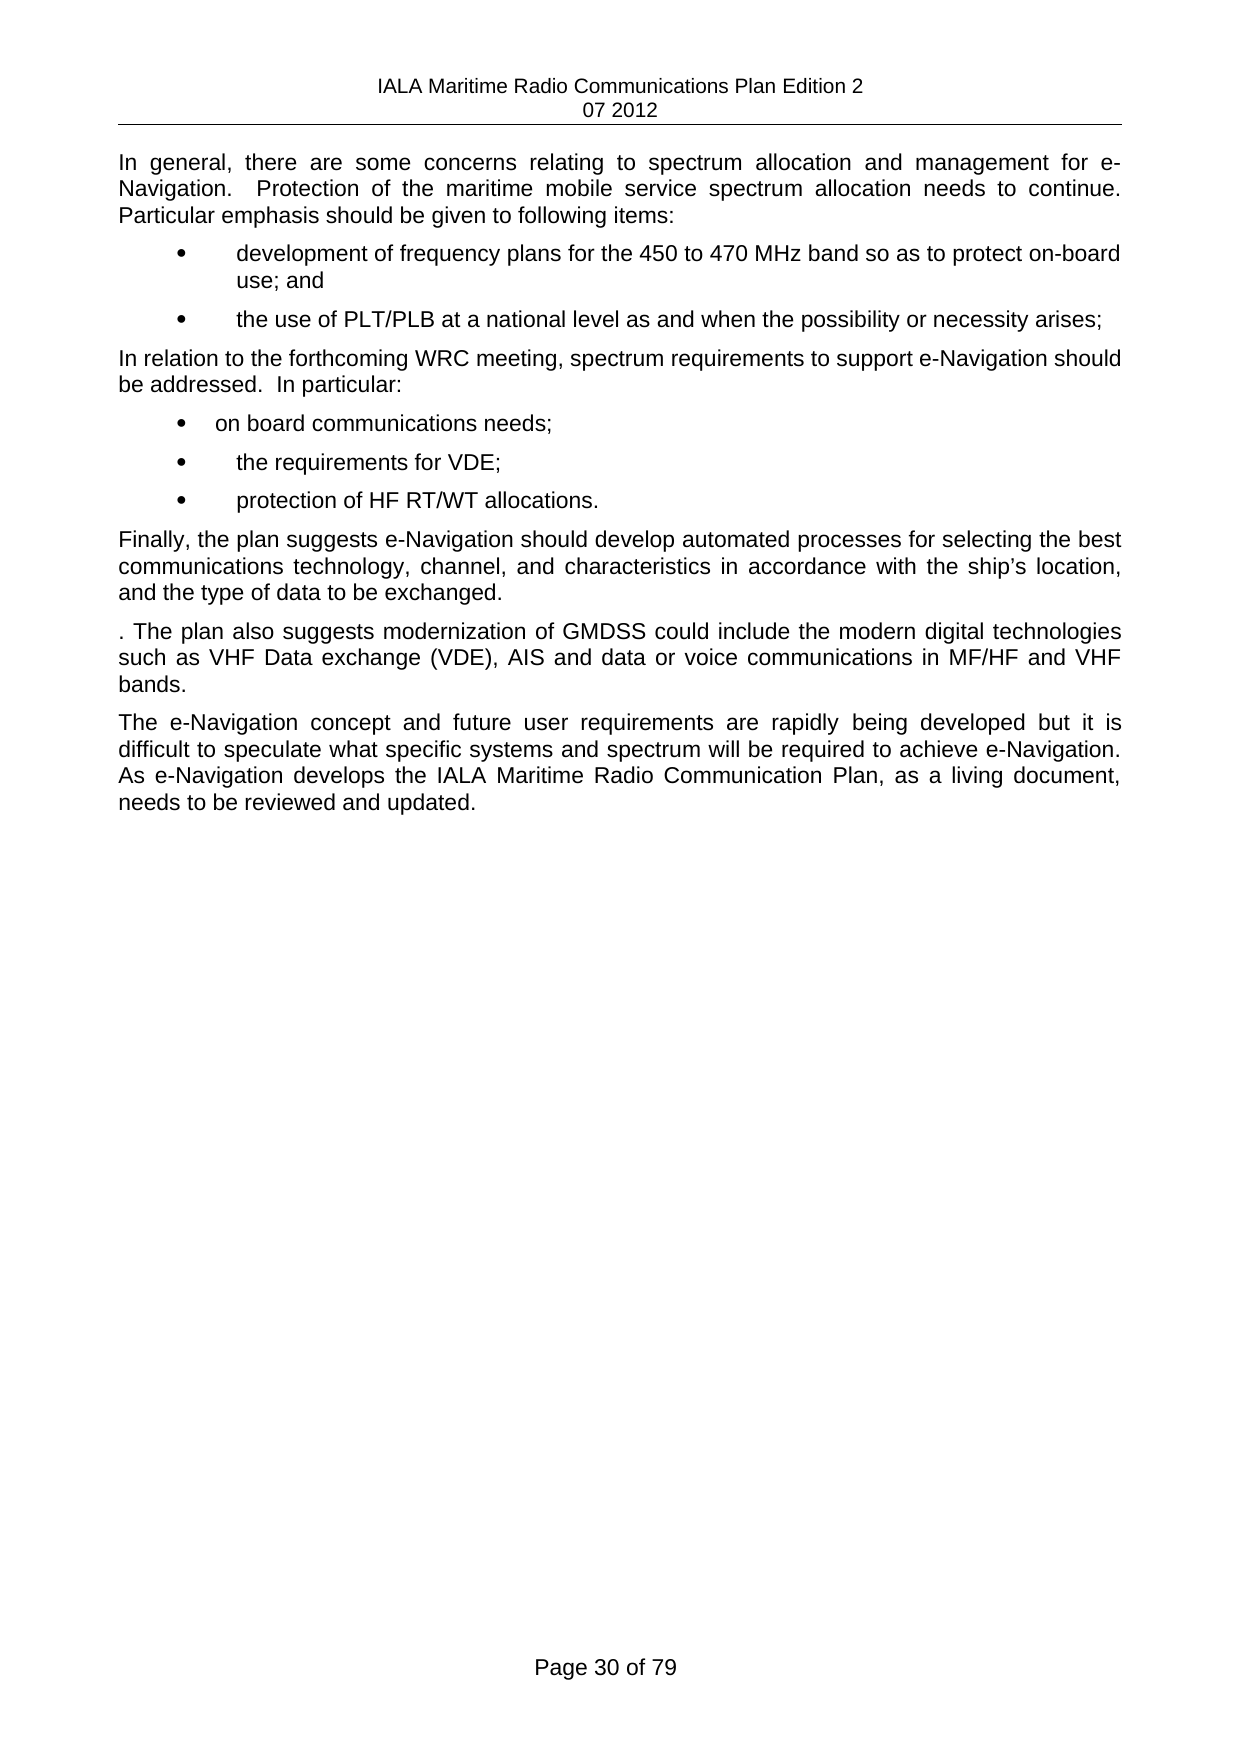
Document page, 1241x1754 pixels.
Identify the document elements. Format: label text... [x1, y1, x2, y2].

text the use of PLT/PLB at a national level as and when the possibility or necessity arises; [177, 306, 1122, 332]
text development of frequency plans for the 450 to 470 MHz band so as to protect on-board use; and [177, 240, 1122, 293]
text Finally, the plan suggests e-Navigation should develop automated processes for selecting the best communications technology, channel, and characteristics in accordance with the ship’s location, and the type of data to be exchanged. [118, 526, 1122, 605]
text protection of HF RT/WT allocations. [177, 487, 1122, 514]
text The e-Navigation concept and future user requirements are rapidly being developed but it is difficult to speculate what specific systems and spectrum will be required to achieve e-Navigation. As e-Navigation develops the IALA Maritime Radio Communication Plan, as a living document, needs to be reviewed and updated. [118, 709, 1122, 815]
text the requirements for VDE; [177, 448, 1122, 475]
text In general, there are some concerns relating to spectrum allocation and management for e-Navigation. Protection of the maritime mobile service spectrum allocation needs to continue. Particular emphasis should be given to following items: [118, 149, 1122, 228]
list on board communications needs; [177, 410, 1122, 436]
text In relation to the forthcoming WRC meeting, spectrum requirements to support e-Navigation should be addressed. In particular: [118, 344, 1122, 397]
text . The plan also suggests modernization of GMDSS could include the modern digital technologies such as VHF Data exchange (VDE), AIS and data or voice communications in MF/HF and VHF bands. [118, 618, 1122, 697]
